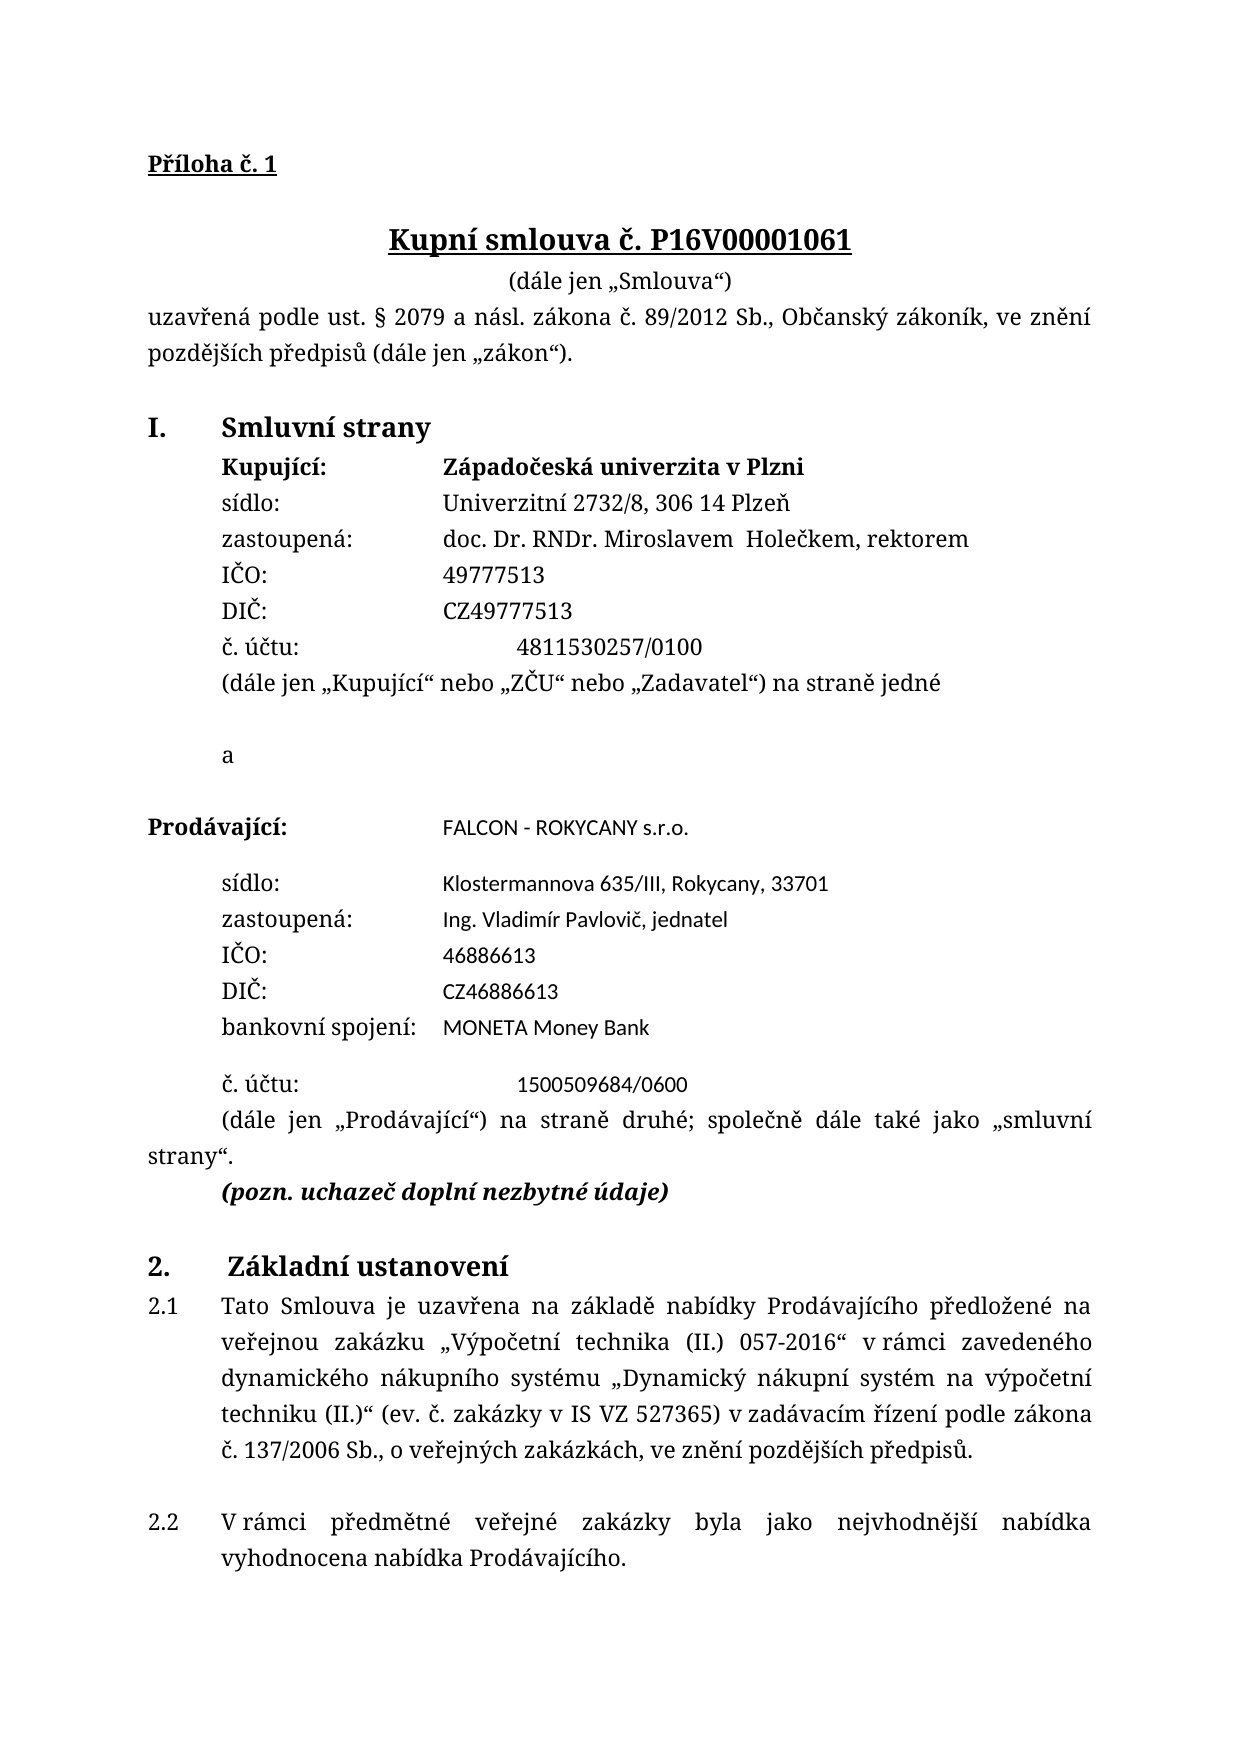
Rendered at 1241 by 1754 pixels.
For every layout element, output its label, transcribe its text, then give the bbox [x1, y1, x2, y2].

text zastoupená: doc. Dr. RNDr. Miroslavem Holečkem, rektorem [221, 523, 1093, 554]
text 2. Základní ustanovení [148, 1248, 1093, 1284]
text Prodávající: FALCON - ROKYCANY s.r.o. [148, 811, 1093, 842]
text Kupující: Západočeská univerzita v Plzni [221, 451, 1093, 482]
text zastoupená: Ing. Vladimír Pavlovič, jednatel [221, 903, 1093, 934]
text č. účtu: 1500509684/0600 [221, 1068, 1093, 1099]
text DIČ: CZ46886613 [221, 975, 1093, 1006]
text (pozn. uchazeč doplní nezbytné údaje) [148, 1176, 1093, 1207]
text uzavřená podle ust. § 2079 a násl. zákona č. 89/2012 Sb., Občanský zákoník, ve znění pozdějších předpisů (dále jen „zákon“). [148, 301, 1093, 368]
text Kupní smlouva č. P16V00001061 [148, 219, 1093, 259]
text (dále jen „Smlouva“) [148, 265, 1093, 296]
text 2.1 Tato Smlouva je uzavřena na základě nabídky Prodávajícího předložené na veřejnou zakázku „Výpočetní technika (II.) 057-2016“ v rámci zavedeného dynamického nákupního systému „Dynamický nákupní systém na výpočetní techniku (II.)“ (ev. č. zakázky v IS VZ 527365) v zadávacím řízení podle zákona č. 137/2006 Sb., o veřejných zakázkách, ve znění pozdějších předpisů. [148, 1290, 1093, 1465]
text sídlo: Univerzitní 2732/8, 306 14 Plzeň [221, 487, 1093, 518]
text I. Smluvní strany [148, 409, 1093, 446]
text (dále jen „Kupující“ nebo „ZČU“ nebo „Zadavatel“) na straně jedné [221, 667, 1093, 698]
text Příloha č. 1 [148, 148, 1093, 179]
text 2.2 V rámci předmětné veřejné zakázky byla jako nejvhodnější nabídka vyhodnocena nabídka Prodávajícího. [148, 1506, 1093, 1573]
text IČO: 49777513 [221, 559, 1093, 590]
text sídlo: Klostermannova 635/III, Rokycany, 33701 [221, 867, 1093, 899]
text IČO: 46886613 [221, 939, 1093, 971]
text DIČ: CZ49777513 [221, 595, 1093, 626]
text (dále jen „Prodávající“) na straně druhé; společně dále také jako „smluvní strany“. [148, 1104, 1093, 1171]
text č. účtu: 4811530257/0100 [221, 631, 1093, 662]
text a [221, 739, 1093, 770]
text bankovní spojení: MONETA Money Bank [148, 1011, 1093, 1042]
